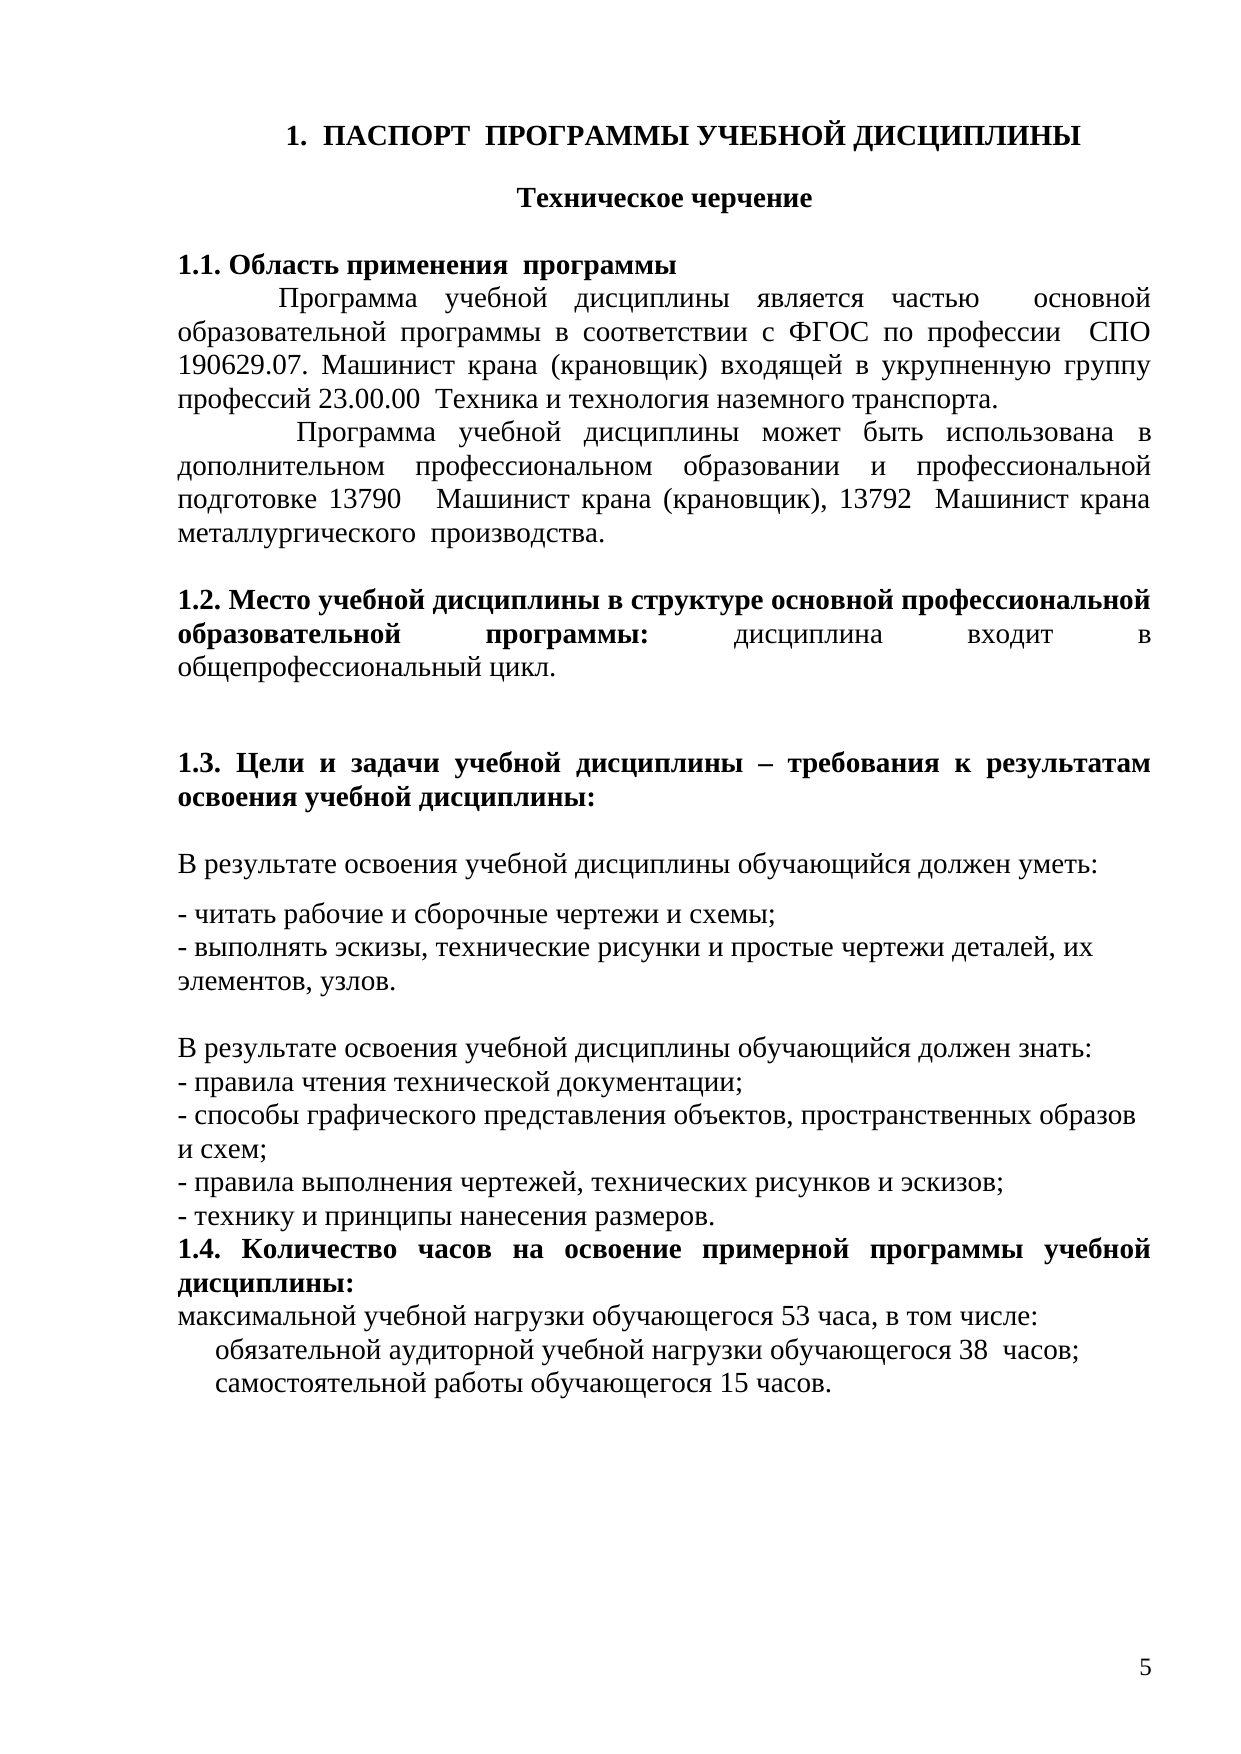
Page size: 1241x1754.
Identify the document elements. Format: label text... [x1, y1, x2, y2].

text 1.4. Количество часов на освоение примерной программы учебной дисциплины: [177, 1231, 1152, 1298]
text 1.3. Цели и задачи учебной дисциплины – требования к результатам освоения учебной дисциплины: [177, 745, 1152, 812]
text - читать рабочие и сборочные чертежи и схемы; [177, 896, 1152, 929]
text - правила выполнения чертежей, технических рисунков и эскизов; [177, 1164, 1152, 1198]
text 1.2. Место учебной дисциплины в структуре основной профессиональной образовательной программы: дисциплина входит в общепрофессиональный цикл. [177, 582, 1152, 683]
list паспорт ПРОГРАММЫ УЧЕБНОЙ ДИСЦИПЛИНЫ [215, 118, 1152, 152]
text - выполнять эскизы, технические рисунки и простые чертежи деталей, их элементов, узлов. [177, 929, 1152, 997]
text Программа учебной дисциплины может быть использована в дополнительном профессиональном образовании и профессиональной подготовке 13790 Машинист крана (крановщик), 13792 Машинист крана металлургического производства. [177, 414, 1152, 549]
text Программа учебной дисциплины является частью основной образовательной программы в соответствии с ФГОС по профессии СПО 190629.07. Машинист крана (крановщик) входящей в укрупненную группу профессий 23.00.00 Техника и технология наземного транспорта. [177, 280, 1152, 414]
text максимальной учебной нагрузки обучающегося 53 часа, в том числе: [177, 1298, 1152, 1332]
text - способы графического представления объектов, пространственных образов и схем; [177, 1097, 1152, 1164]
text - технику и принципы нанесения размеров. [177, 1198, 1152, 1231]
text - правила чтения технической документации; [177, 1064, 1152, 1097]
text самостоятельной работы обучающегося 15 часов. [215, 1366, 1152, 1399]
text Техническое черчение [177, 180, 1152, 213]
text В результате освоения учебной дисциплины обучающийся должен уметь: [177, 846, 1152, 879]
text В результате освоения учебной дисциплины обучающийся должен знать: [177, 1030, 1152, 1064]
text 1.1. Область применения программы [177, 247, 1171, 280]
text обязательной аудиторной учебной нагрузки обучающегося 38 часов; [215, 1332, 1152, 1366]
